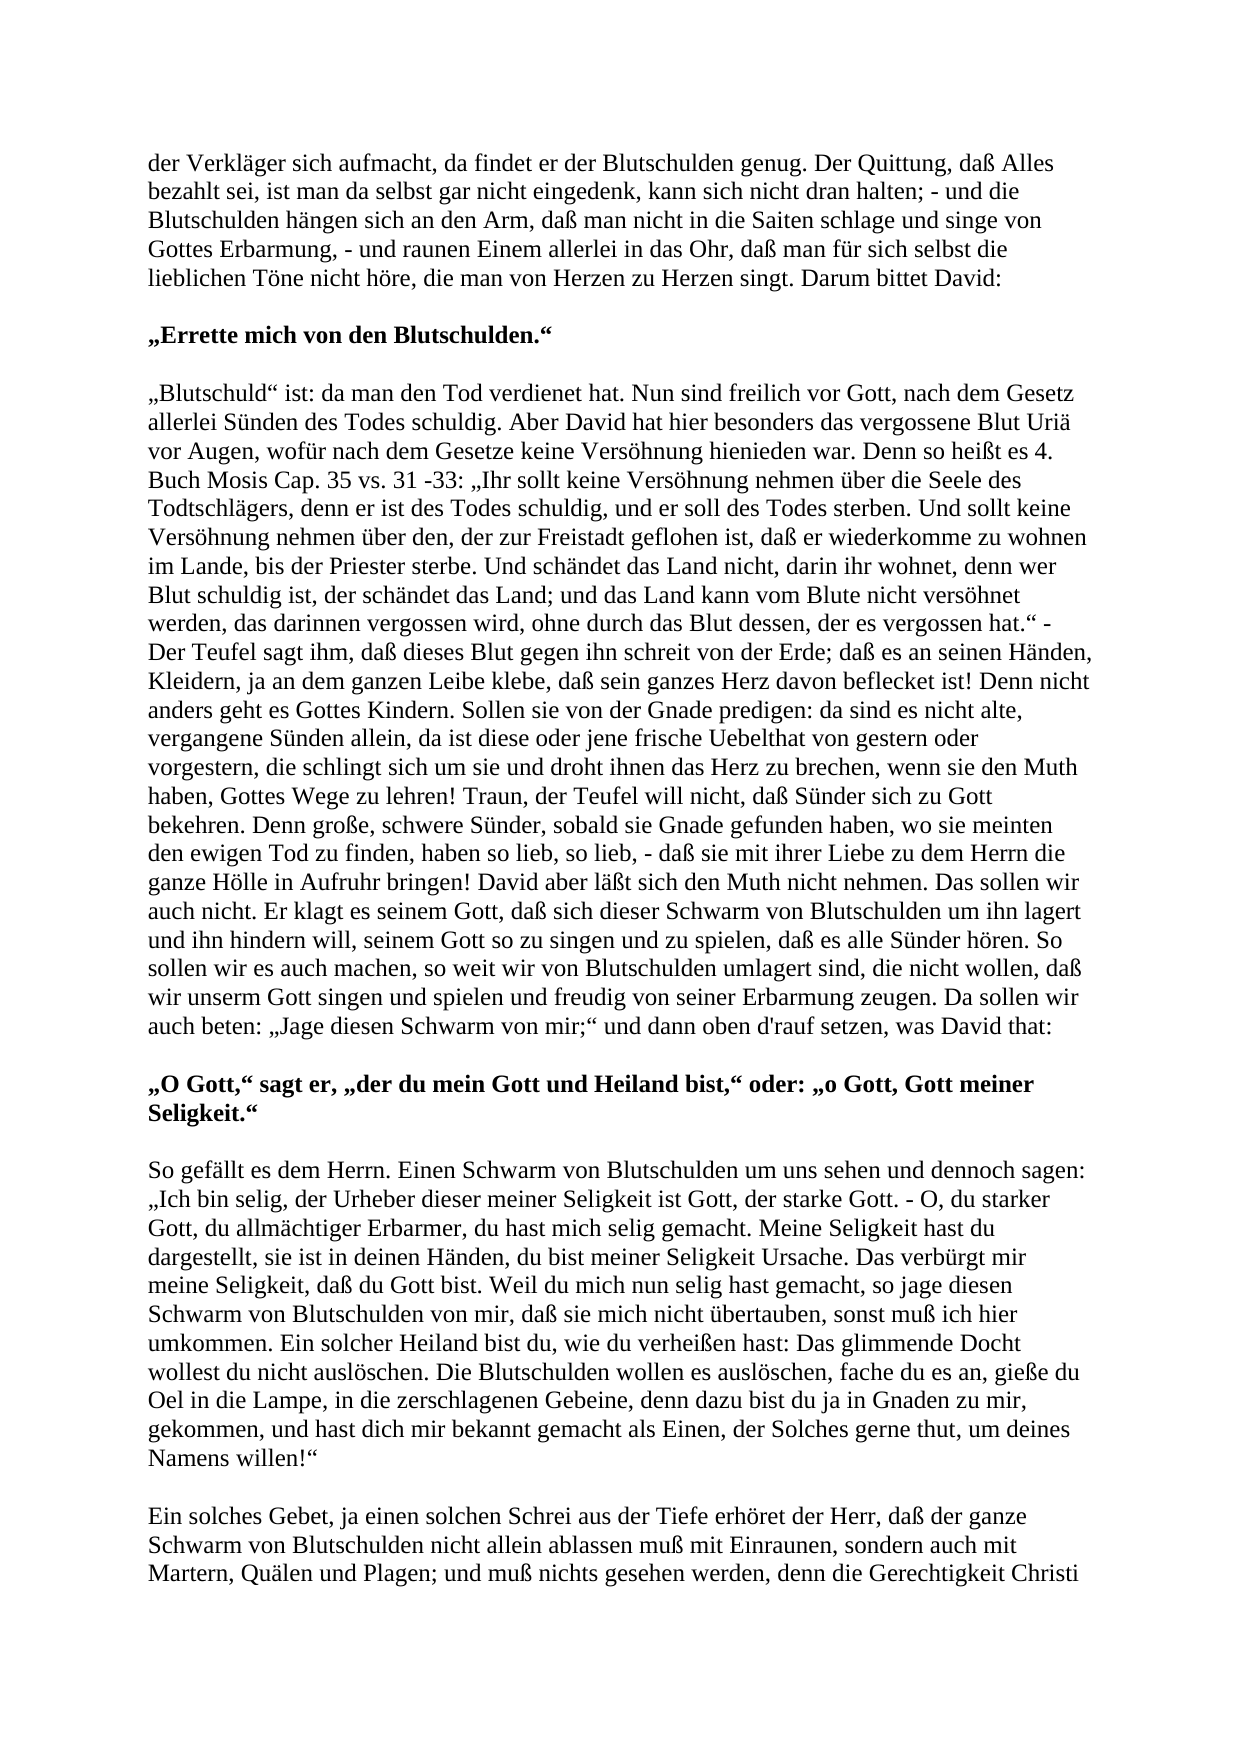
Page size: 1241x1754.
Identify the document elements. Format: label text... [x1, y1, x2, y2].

text So gefällt es dem Herrn. Einen Schwarm von Blutschulden um uns sehen und dennoch sagen: „Ich bin selig, der Urheber dieser meiner Seligkeit ist Gott, der starke Gott. - O, du starker Gott, du allmächtiger Erbarmer, du hast mich selig gemacht. Meine Seligkeit hast du dargestellt, sie ist in deinen Händen, du bist meiner Seligkeit Ursache. Das verbürgt mir meine Seligkeit, daß du Gott bist. Weil du mich nun selig hast gemacht, so jage diesen Schwarm von Blutschulden von mir, daß sie mich nicht übertauben, sonst muß ich hier umkommen. Ein solcher Heiland bist du, wie du verheißen hast: Das glimmende Docht wollest du nicht auslöschen. Die Blutschulden wollen es auslöschen, fache du es an, gieße du Oel in die Lampe, in die zerschlagenen Gebeine, denn dazu bist du ja in Gnaden zu mir, gekommen, und hast dich mir bekannt gemacht als Einen, der Solches gerne thut, um deines Namens willen!“ [148, 1156, 1093, 1472]
text „Errette mich von den Blutschulden.“ [148, 321, 1093, 349]
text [148, 1501, 1093, 1587]
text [148, 148, 1093, 291]
text „O Gott,“ sagt er, „der du mein Gott und Heiland bist,“ oder: „o Gott, Gott meiner Seligkeit.“ [148, 1069, 1093, 1126]
text „Blutschuld“ ist: da man den Tod verdienet hat. Nun sind freilich vor Gott, nach dem Gesetz allerlei Sünden des Todes schuldig. Aber David hat hier besonders das vergossene Blut Uriä vor Augen, wofür nach dem Gesetze keine Versöhnung hienieden war. Denn so heißt es 4. Buch Mosis Cap. 35 vs. 31 -33: „Ihr sollt keine Versöhnung nehmen über die Seele des Todtschlägers, denn er ist des Todes schuldig, und er soll des Todes sterben. Und sollt keine Versöhnung nehmen über den, der zur Freistadt geflohen ist, daß er wiederkomme zu wohnen im Lande, bis der Priester sterbe. Und schändet das Land nicht, darin ihr wohnet, denn wer Blut schuldig ist, der schändet das Land; und das Land kann vom Blute nicht versöhnet werden, das darinnen vergossen wird, ohne durch das Blut dessen, der es vergossen hat.“ - Der Teufel sagt ihm, daß dieses Blut gegen ihn schreit von der Erde; daß es an seinen Händen, Kleidern, ja an dem ganzen Leibe klebe, daß sein ganzes Herz davon beflecket ist! Denn nicht anders geht es Gottes Kindern. Sollen sie von der Gnade predigen: da sind es nicht alte, vergangene Sünden allein, da ist diese oder jene frische Uebelthat von gestern oder vorgestern, die schlingt sich um sie und droht ihnen das Herz zu brechen, wenn sie den Muth haben, Gottes Wege zu lehren! Traun, der Teufel will nicht, daß Sünder sich zu Gott bekehren. Denn große, schwere Sünder, sobald sie Gnade gefunden haben, wo sie meinten den ewigen Tod zu finden, haben so lieb, so lieb, - daß sie mit ihrer Liebe zu dem Herrn die ganze Hölle in Aufruhr bringen! David aber läßt sich den Muth nicht nehmen. Das sollen wir auch nicht. Er klagt es seinem Gott, daß sich dieser Schwarm von Blutschulden um ihn lagert und ihn hindern will, seinem Gott so zu singen und zu spielen, daß es alle Sünder hören. So sollen wir es auch machen, so weit wir von Blutschulden umlagert sind, die nicht wollen, daß wir unserm Gott singen und spielen und freudig von seiner Erbarmung zeugen. Da sollen wir auch beten: „Jage diesen Schwarm von mir;“ und dann oben d'rauf setzen, was David that: [148, 378, 1093, 1040]
